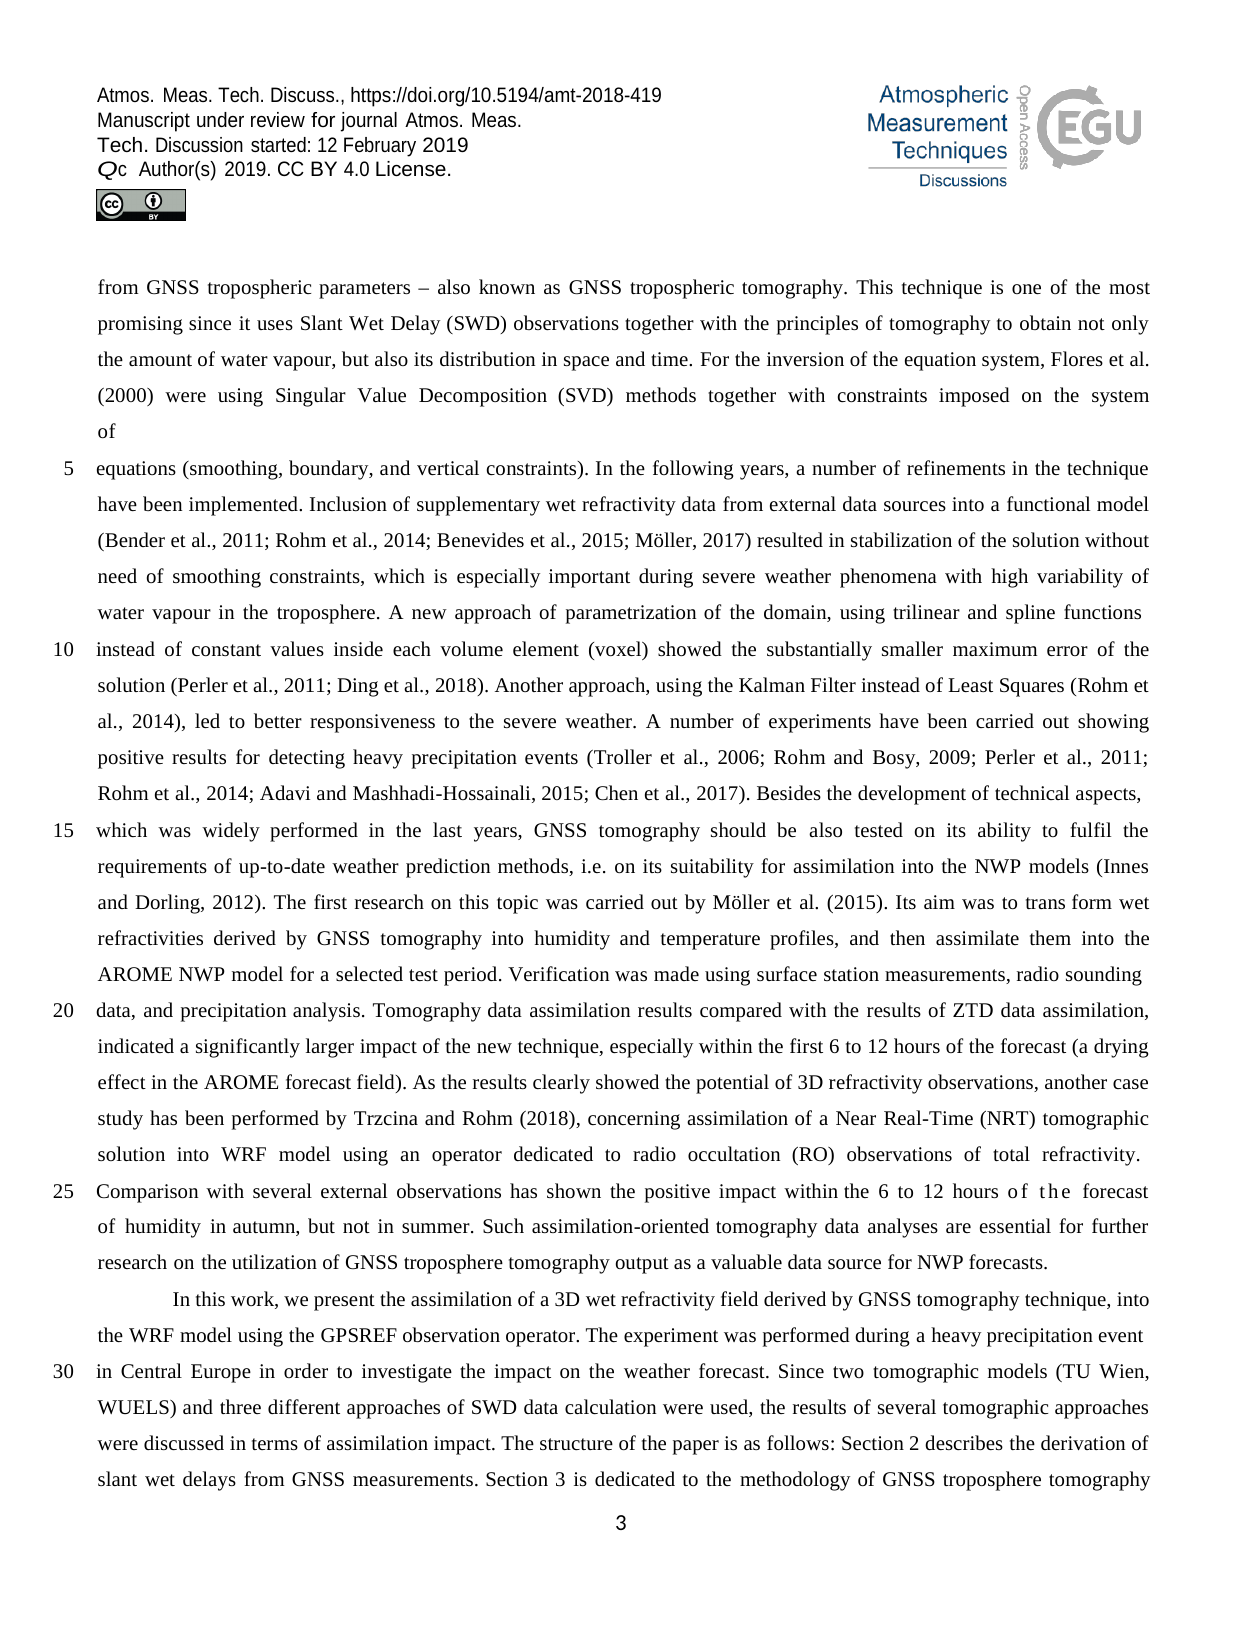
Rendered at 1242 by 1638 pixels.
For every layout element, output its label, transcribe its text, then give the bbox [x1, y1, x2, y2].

text 5 equations (smoothing, boundary, and vertical constraints). In the following years, a number of refinements in the technique have been implemented. Inclusion of supplementary wet refractivity data from external data sources into a functional model (Bender et al., 2011; Rohm et al., 2014; Benevides et al., 2015; Möller, 2017) resulted in stabilization of the solution without need of smoothing constraints, which is especially important during severe weather phenomena with high variability of water vapour in the troposphere. A new approach of parametrization of the domain, using trilinear and spline functions [63, 456, 1149, 624]
text from GNSS tropospheric parameters – also known as GNSS tropospheric tomography. This technique is one of the most promising since it uses Slant Wet Delay (SWD) observations together with the principles of tomography to obtain not only the amount of water vapour, but also its distribution in space and time. For the inversion of the equation system, Flores et al. (2000) were using Singular Value Decomposition (SVD) methods together with constraints imposed on the system of [97, 275, 1150, 443]
text 10 instead of constant values inside each volume element (voxel) showed the substantially smaller maximum error of the solution (Perler et al., 2011; Ding et al., 2018). Another approach, using the Kalman Filter instead of Least Squares (Rohm et al., 2014), led to better responsiveness to the severe weather. A number of experiments have been carried out showing positive results for detecting heavy precipitation events (Troller et al., 2006; Rohm and Bosy, 2009; Perler et al., 2011; Rohm et al., 2014; Adavi and Mashhadi-Hossainali, 2015; Chen et al., 2017). Besides the development of technical aspects, [53, 637, 1150, 805]
picture [867, 84, 1141, 187]
text In this work, we present the assimilation of a 3D wet refractivity field derived by GNSS tomography technique, into the WRF model using the GPSREF observation operator. The experiment was performed during a heavy precipitation event [97, 1287, 1150, 1347]
text 20 data, and precipitation analysis. Tomography data assimilation results compared with the results of ZTD data assimilation, indicated a significantly larger impact of the new technique, especially within the first 6 to 12 hours of the forecast (a drying effect in the AROME forecast field). As the results clearly showed the potential of 3D refractivity observations, another case study has been performed by Trzcina and Rohm (2018), concerning assimilation of a Near Real-Time (NRT) tomographic solution into WRF model using an operator dedicated to radio occultation (RO) observations of total refractivity. [53, 998, 1150, 1166]
text 15 which was widely performed in the last years, GNSS tomography should be also tested on its ability to fulfil the requirements of up-to-date weather prediction methods, i.e. on its suitability for assimilation into the NWP models (Innes and Dorling, 2012). The first research on this topic was carried out by Möller et al. (2015). Its aim was to trans form wet refractivities derived by GNSS tomography into humidity and temperature profiles, and then assimilate them into the AROME NWP model for a selected test period. Verification was made using surface station measurements, radio sounding [53, 817, 1150, 986]
picture [97, 190, 185, 220]
text 25 Comparison with several external observations has shown the positive impact within the 6 to 12 hours of the forecast of humidity in autumn, but not in summer. Such assimilation-oriented tomography data analyses are essential for further research on the utilization of GNSS troposphere tomography output as a valuable data source for NWP forecasts. [53, 1179, 1149, 1274]
